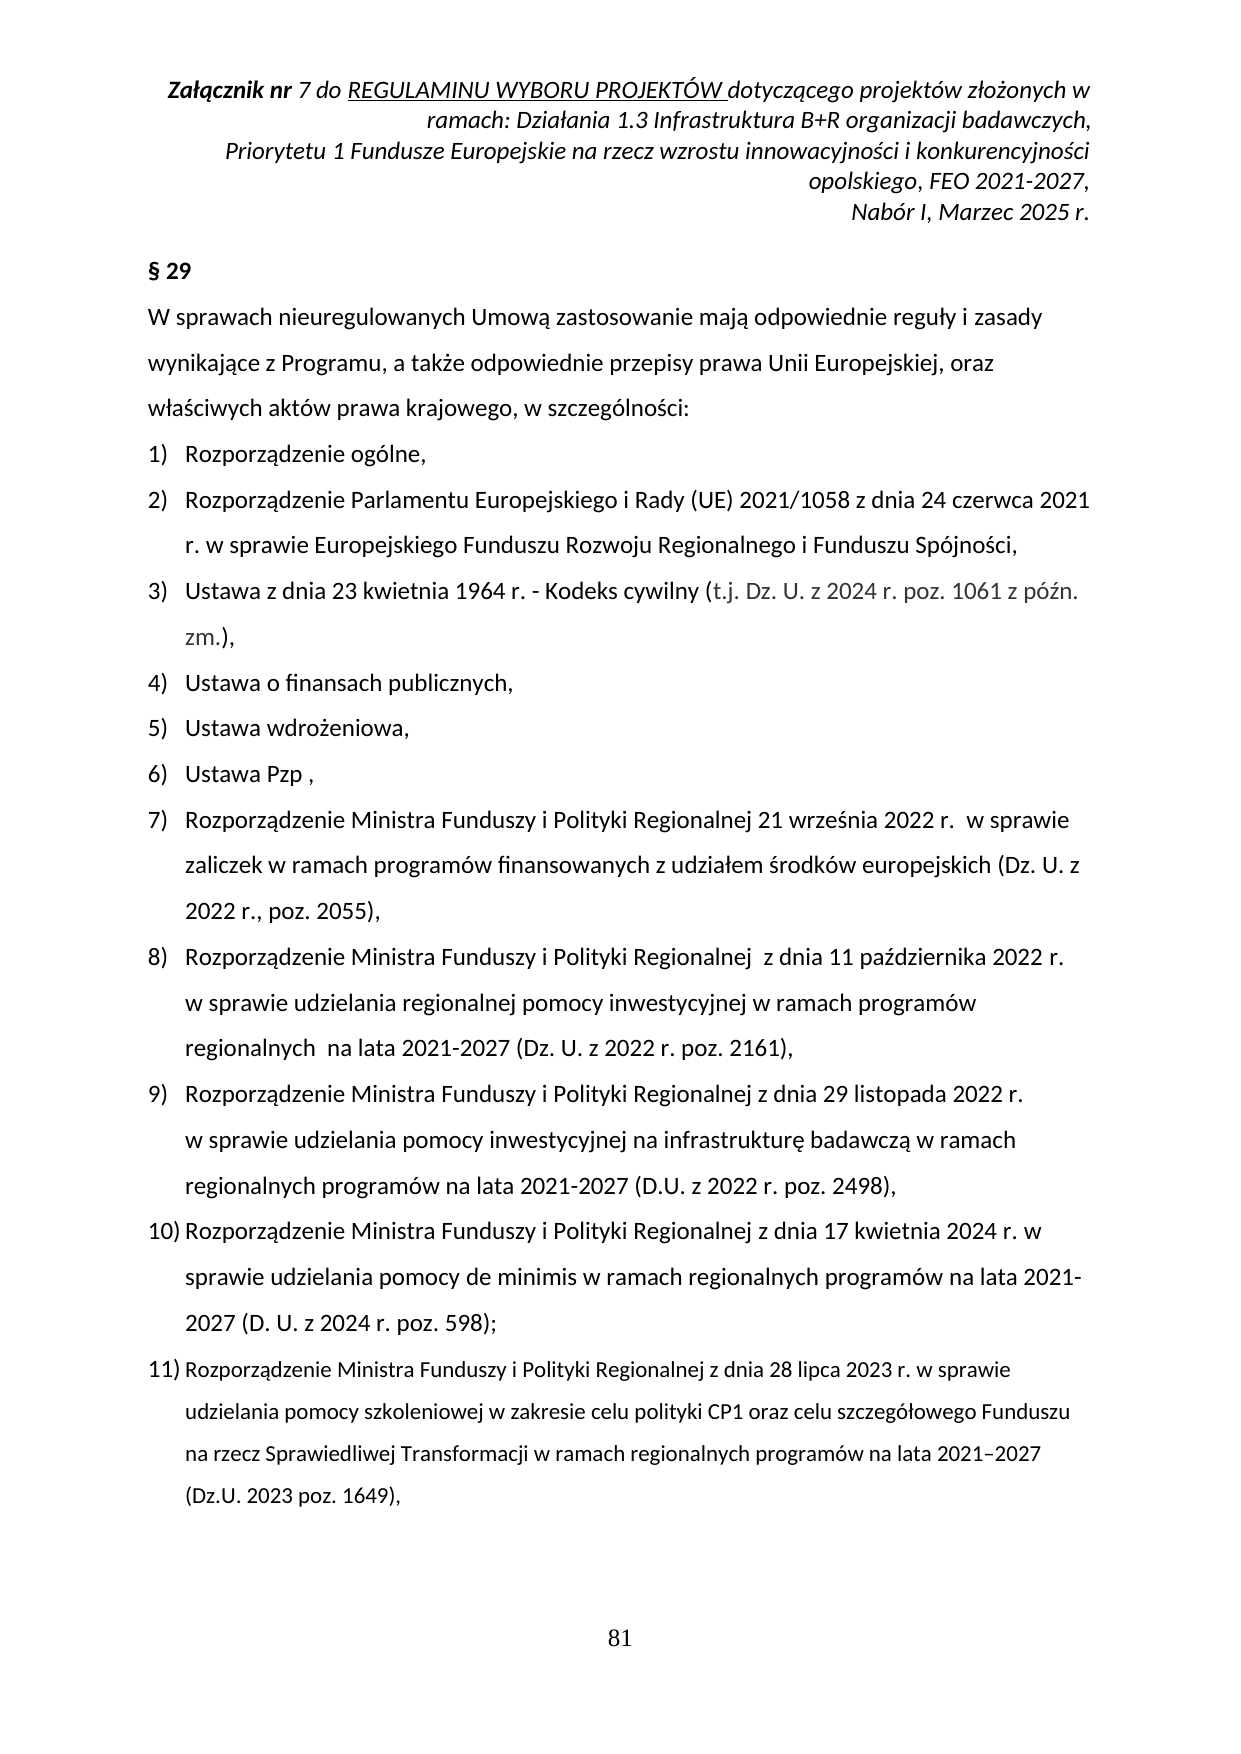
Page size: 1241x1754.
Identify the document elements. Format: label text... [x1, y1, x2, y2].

list Rozporządzenie Ministra Funduszy i Polityki Regionalnej z dnia 11 października 2022 r. w sprawie udzielania regionalnej pomocy inwestycyjnej w ramach programów regionalnych na lata 2021-2027 (Dz. U. z 2022 r. poz. 2161), [148, 941, 1092, 1063]
list Rozporządzenie Parlamentu Europejskiego i Rady (UE) 2021/1058 z dnia 24 czerwca 2021 r. w sprawie Europejskiego Funduszu Rozwoju Regionalnego i Funduszu Spójności, [148, 484, 1092, 560]
text § 29 [148, 255, 1092, 286]
list Rozporządzenie Ministra Funduszy i Polityki Regionalnej z dnia 17 kwietnia 2024 r. w sprawie udzielania pomocy de minimis w ramach regionalnych programów na lata 2021-2027 (D. U. z 2024 r. poz. 598); [148, 1216, 1092, 1337]
list Rozporządzenie Ministra Funduszy i Polityki Regionalnej z dnia 28 lipca 2023 r. w sprawie udzielania pomocy szkoleniowej w zakresie celu polityki CP1 oraz celu szczegółowego Funduszu na rzecz Sprawiedliwej Transformacji w ramach regionalnych programów na lata 2021–2027 (Dz.U. 2023 poz. 1649), [148, 1353, 1092, 1509]
list Ustawa wdrożeniowa, [148, 712, 1092, 743]
text W sprawach nieuregulowanych Umową zastosowanie mają odpowiednie reguły i zasady wynikające z Programu, a także odpowiednie przepisy prawa Unii Europejskiej, oraz właściwych aktów prawa krajowego, w szczególności: [148, 301, 1092, 423]
list Rozporządzenie Ministra Funduszy i Polityki Regionalnej 21 września 2022 r. w sprawie zaliczek w ramach programów finansowanych z udziałem środków europejskich (Dz. U. z 2022 r., poz. 2055), [148, 804, 1092, 926]
list Ustawa Pzp , [148, 758, 1092, 789]
list Rozporządzenie Ministra Funduszy i Polityki Regionalnej z dnia 29 listopada 2022 r. w sprawie udzielania pomocy inwestycyjnej na infrastrukturę badawczą w ramach regionalnych programów na lata 2021-2027 (D.U. z 2022 r. poz. 2498), [148, 1078, 1092, 1200]
list Ustawa o finansach publicznych, [148, 667, 1092, 697]
list Rozporządzenie ogólne, [148, 438, 1092, 469]
list Ustawa z dnia 23 kwietnia 1964 r. - Kodeks cywilny (t.j. Dz. U. z 2024 r. poz. 1061 z późn. zm.), [148, 575, 1092, 652]
